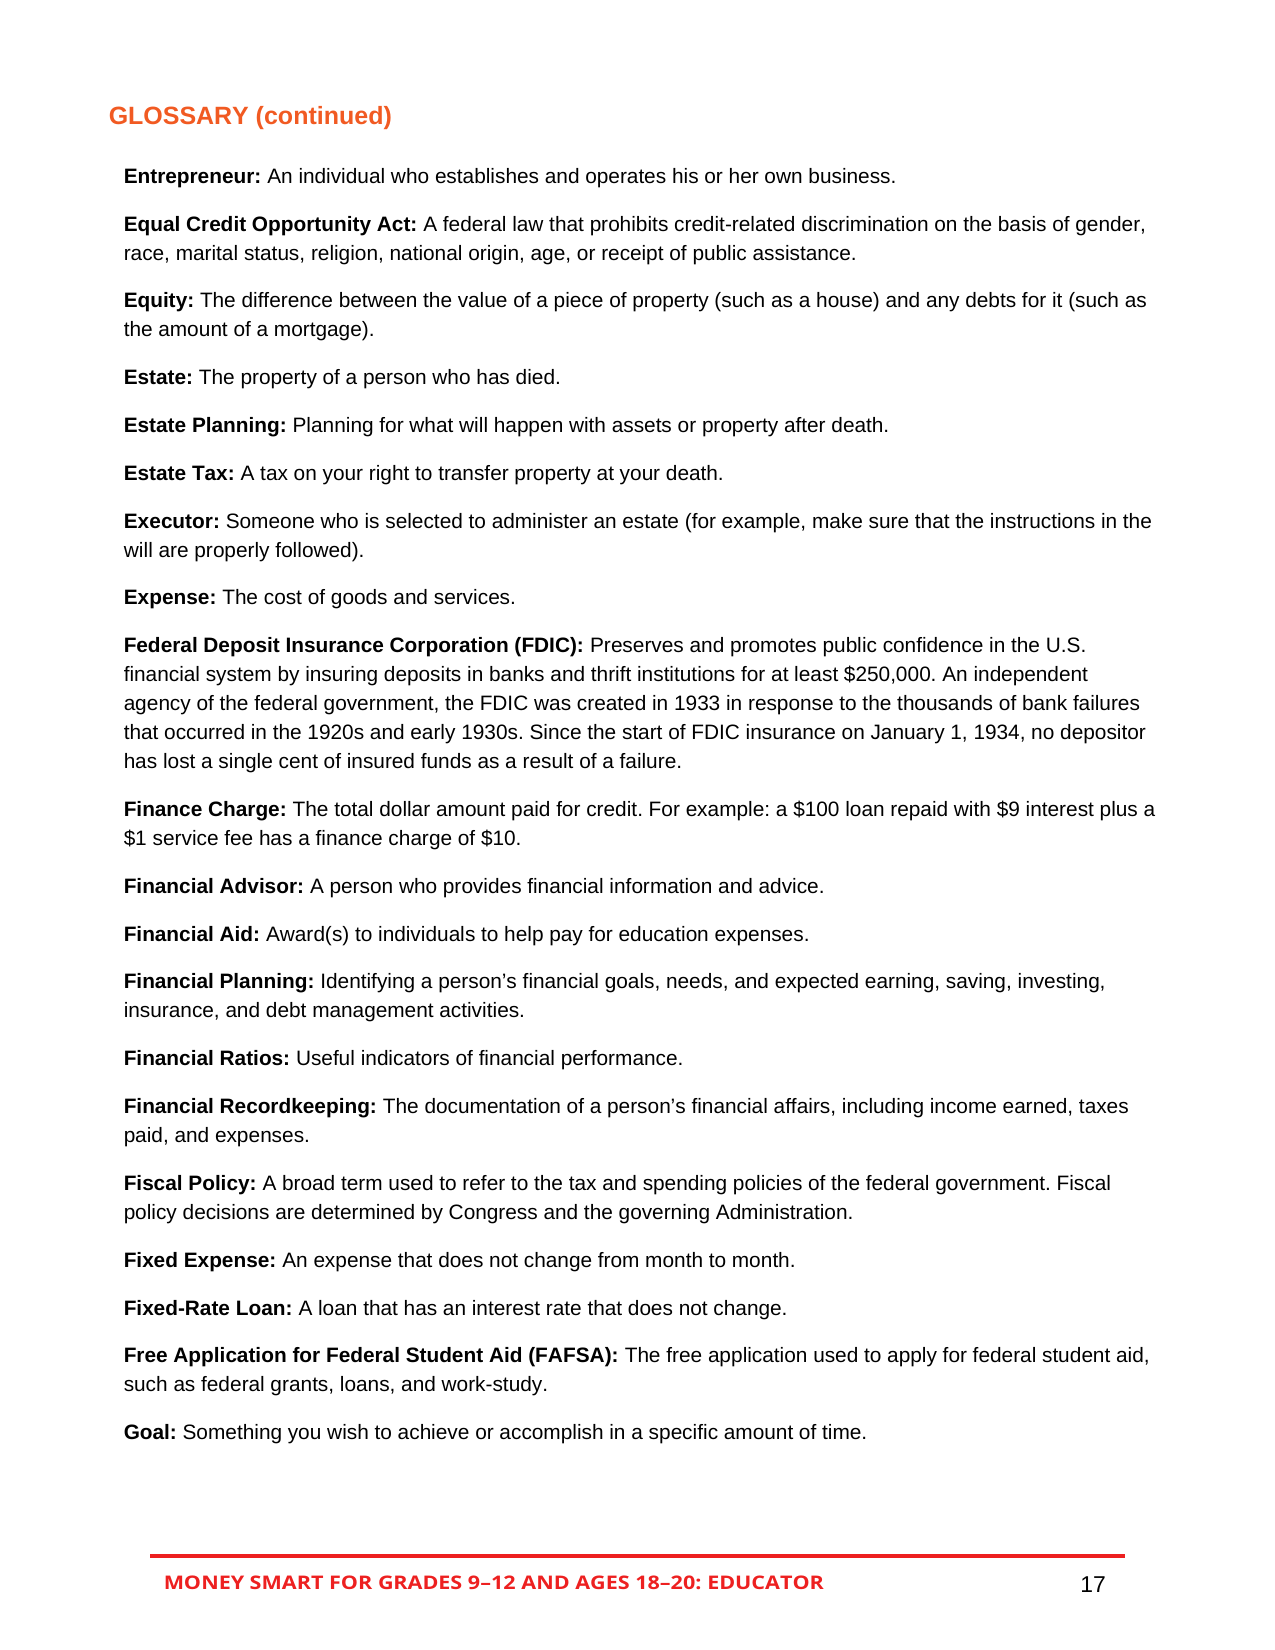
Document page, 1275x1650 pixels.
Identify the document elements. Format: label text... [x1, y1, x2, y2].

text Free Application for Federal Student Aid (FAFSA): The free application used to apply for federal student aid, such as federal grants, loans, and work-study. [123, 1343, 1159, 1396]
text Fixed-Rate Loan: A loan that has an interest rate that does not change. [123, 1295, 1159, 1319]
text Expense: The cost of goods and services. [124, 585, 1159, 609]
text Financial Advisor: A person who provides financial information and advice. [123, 873, 1159, 897]
text Goal: Something you wish to achieve or accomplish in a specific amount of time. [123, 1420, 1159, 1444]
text Financial Planning: Identifying a person’s financial goals, needs, and expected earning, saving, investing, insurance, and debt management activities. [123, 969, 1159, 1022]
text Estate Planning: Planning for what will happen with assets or property after death. [123, 413, 1159, 437]
text Fiscal Policy: A broad term used to refer to the tax and spending policies of the federal government. Fiscal policy decisions are determined by Congress and the governing Administration. [123, 1171, 1159, 1223]
text Equity: The difference between the value of a piece of property (such as a house) and any debts for it (such as the amount of a mortgage). [123, 288, 1150, 341]
text Financial Ratios: Useful indicators of financial performance. [123, 1046, 1159, 1069]
text Finance Charge: The total dollar amount paid for credit. For example: a $100 loan repaid with $9 interest plus a [123, 797, 1169, 821]
text Federal Deposit Insurance Corporation (FDIC): Preserves and promotes public confidence in the U.S. financial system by insuring deposits in banks and thrift institutions for at least $250,000. An independent agency of the federal government, the FDIC was created in 1933 in response to the thousands of bank failures that occurred in the 1920s and early 1930s. Since the start of FDIC insurance on January 1, 1934, no depositor has lost a single cent of insured funds as a result of a failure. [123, 633, 1154, 773]
text Estate Tax: A tax on your right to transfer property at your death. [123, 461, 1159, 485]
text Fixed Expense: An expense that does not change from month to month. [123, 1247, 1159, 1271]
text Estate: The property of a person who has died. [123, 364, 1159, 388]
text $1 service fee has a finance charge of $10. [123, 826, 1159, 850]
text Financial Aid: Award(s) to individuals to help pay for education expenses. [123, 921, 1159, 945]
text Equal Credit Opportunity Act: A federal law that prohibits credit-related discrimination on the basis of gender, race, marital status, religion, national origin, age, or receipt of public assistance. [123, 212, 1149, 264]
text Financial Recordkeeping: The documentation of a person’s financial affairs, including income earned, taxes paid, and expenses. [123, 1094, 1159, 1147]
text Executor: Someone who is selected to administer an estate (for example, make sure that the instructions in the will are properly followed). [124, 508, 1159, 561]
text Entrepreneur: An individual who establishes and operates his or her own business. [123, 164, 1159, 188]
